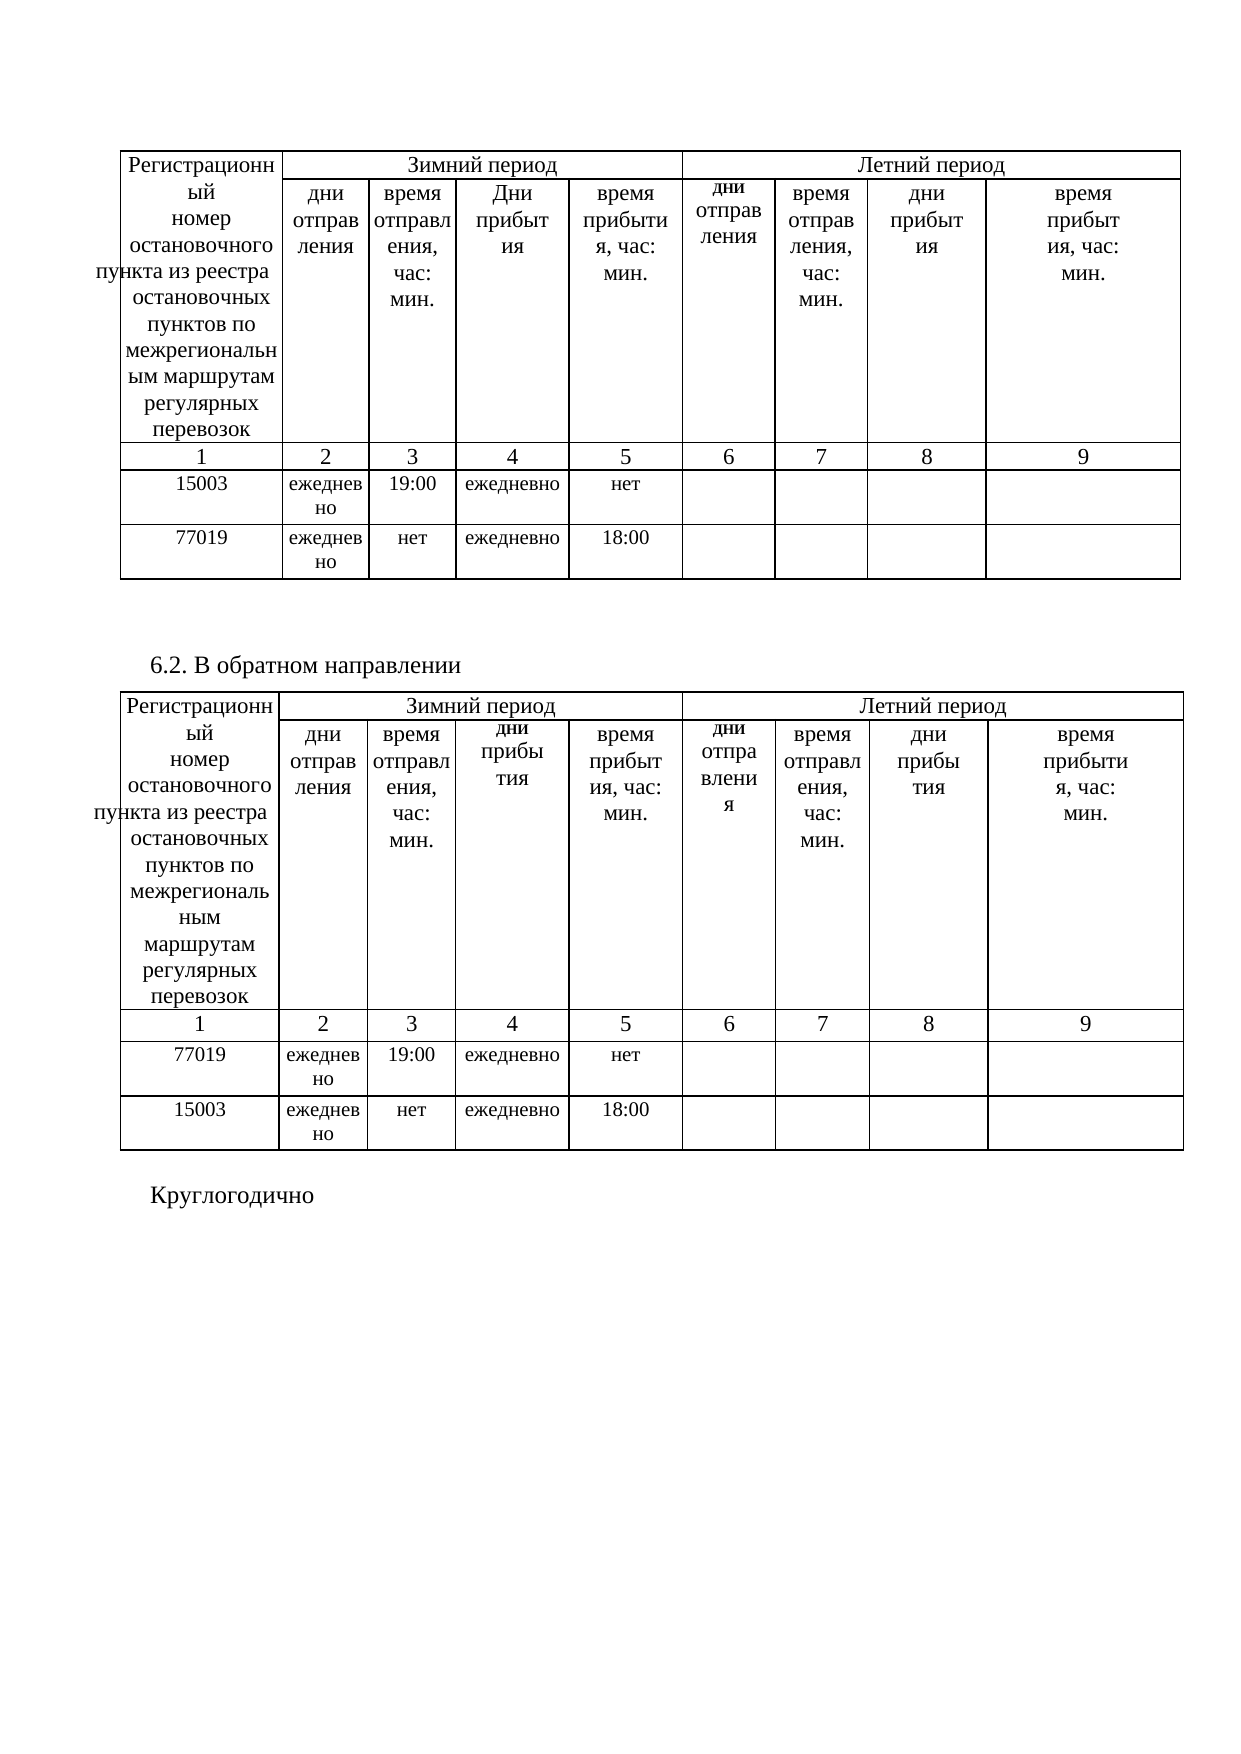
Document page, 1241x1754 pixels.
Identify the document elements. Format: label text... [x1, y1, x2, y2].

table_cell [776, 471, 867, 524]
table_cell 77019 [121, 1042, 278, 1095]
table_cell дни отправ ления [283, 180, 368, 441]
table_cell [987, 471, 1180, 524]
table_cell [989, 1042, 1183, 1095]
table_cell [683, 1042, 775, 1095]
table_cell дни прибыт ия [868, 180, 985, 441]
table_cell 1 [121, 443, 282, 469]
table_cell ежедневно [457, 525, 568, 578]
table_cell 9 [989, 1010, 1183, 1041]
table_header Зимний период [283, 152, 682, 178]
table_cell нет [368, 1097, 455, 1149]
table_cell 2 [280, 1010, 367, 1041]
table_cell ДНИ прибы тия [456, 721, 568, 1009]
table_cell нет [570, 1042, 682, 1095]
table_cell 19:00 [368, 1042, 455, 1095]
table_header Регистрационный номер остановочного пункта из реестра остановочных пунктов по межрегиональным маршрутам регулярных перевозок [121, 152, 282, 441]
table_cell 7 [776, 443, 867, 469]
table_cell 6 [683, 1010, 775, 1041]
table_cell ежедневно [457, 471, 568, 524]
table_cell [683, 525, 774, 578]
table_cell 77019 [121, 525, 282, 578]
table_cell время прибыти я, час: мин. [570, 180, 682, 441]
table_cell 18:00 [570, 525, 682, 578]
table_cell дни прибы тия [870, 721, 987, 1009]
table_cell 3 [370, 443, 455, 469]
table_cell 15003 [121, 1097, 278, 1149]
table_cell 8 [870, 1010, 987, 1041]
table_cell 5 [570, 443, 682, 469]
table_cell время отправл ения, час: мин. [368, 721, 455, 1009]
table_cell 3 [368, 1010, 455, 1041]
table_cell ежедневно [280, 1042, 367, 1095]
table_header Регистрационный номер остановочного пункта из реестра остановочных пунктов по межрегиональным маршрутам регулярных перевозок [121, 693, 278, 1009]
table_cell время отправл ения, час: мин. [776, 721, 869, 1009]
table_cell Дни прибыт ия [457, 180, 568, 441]
table_header Летний период [683, 152, 1180, 178]
table_cell 5 [570, 1010, 682, 1041]
table_cell 18:00 [570, 1097, 682, 1149]
table_cell [683, 471, 774, 524]
table_cell нет [370, 525, 455, 578]
table_cell ДНИ отправ ления [683, 180, 774, 441]
table_cell время отправл ения, час: мин. [370, 180, 455, 441]
table_cell ежедневно [456, 1042, 568, 1095]
table_cell [868, 525, 985, 578]
table_cell 6 [683, 443, 774, 469]
table_cell [870, 1097, 987, 1149]
table_cell [868, 471, 985, 524]
table_cell время прибыти я, час: мин. [989, 721, 1183, 1009]
table_cell 19:00 [370, 471, 455, 524]
table_header Зимний период [280, 693, 682, 719]
table_cell 2 [283, 443, 368, 469]
table_cell ДНИ отпра влени я [683, 721, 775, 1009]
text 6.2. В обратном направлении [150, 650, 1090, 678]
table_cell 9 [987, 443, 1180, 469]
table_cell [776, 1042, 869, 1095]
table_cell ежедневно [280, 1097, 367, 1149]
table_cell время отправ ления, час: мин. [776, 180, 867, 441]
table_cell [987, 525, 1180, 578]
table_cell 8 [868, 443, 985, 469]
table_cell [870, 1042, 987, 1095]
table_cell 7 [776, 1010, 869, 1041]
table_cell 15003 [121, 471, 282, 524]
table_cell 1 [121, 1010, 278, 1041]
table_cell [683, 1097, 775, 1149]
table_cell ежедневно [283, 525, 368, 578]
table_cell ежедневно [283, 471, 368, 524]
table_cell [776, 525, 867, 578]
table_cell время прибыт ия, час: мин. [987, 180, 1180, 441]
table_cell 4 [457, 443, 568, 469]
text Круглогодично [150, 1180, 1090, 1208]
table_cell 4 [456, 1010, 568, 1041]
table_cell нет [570, 471, 682, 524]
table_cell ежедневно [456, 1097, 568, 1149]
table_header Летний период [683, 693, 1183, 719]
table_cell [776, 1097, 869, 1149]
table_cell [989, 1097, 1183, 1149]
table_cell дни отправ ления [280, 721, 367, 1009]
table_cell время прибыт ия, час: мин. [570, 721, 682, 1009]
